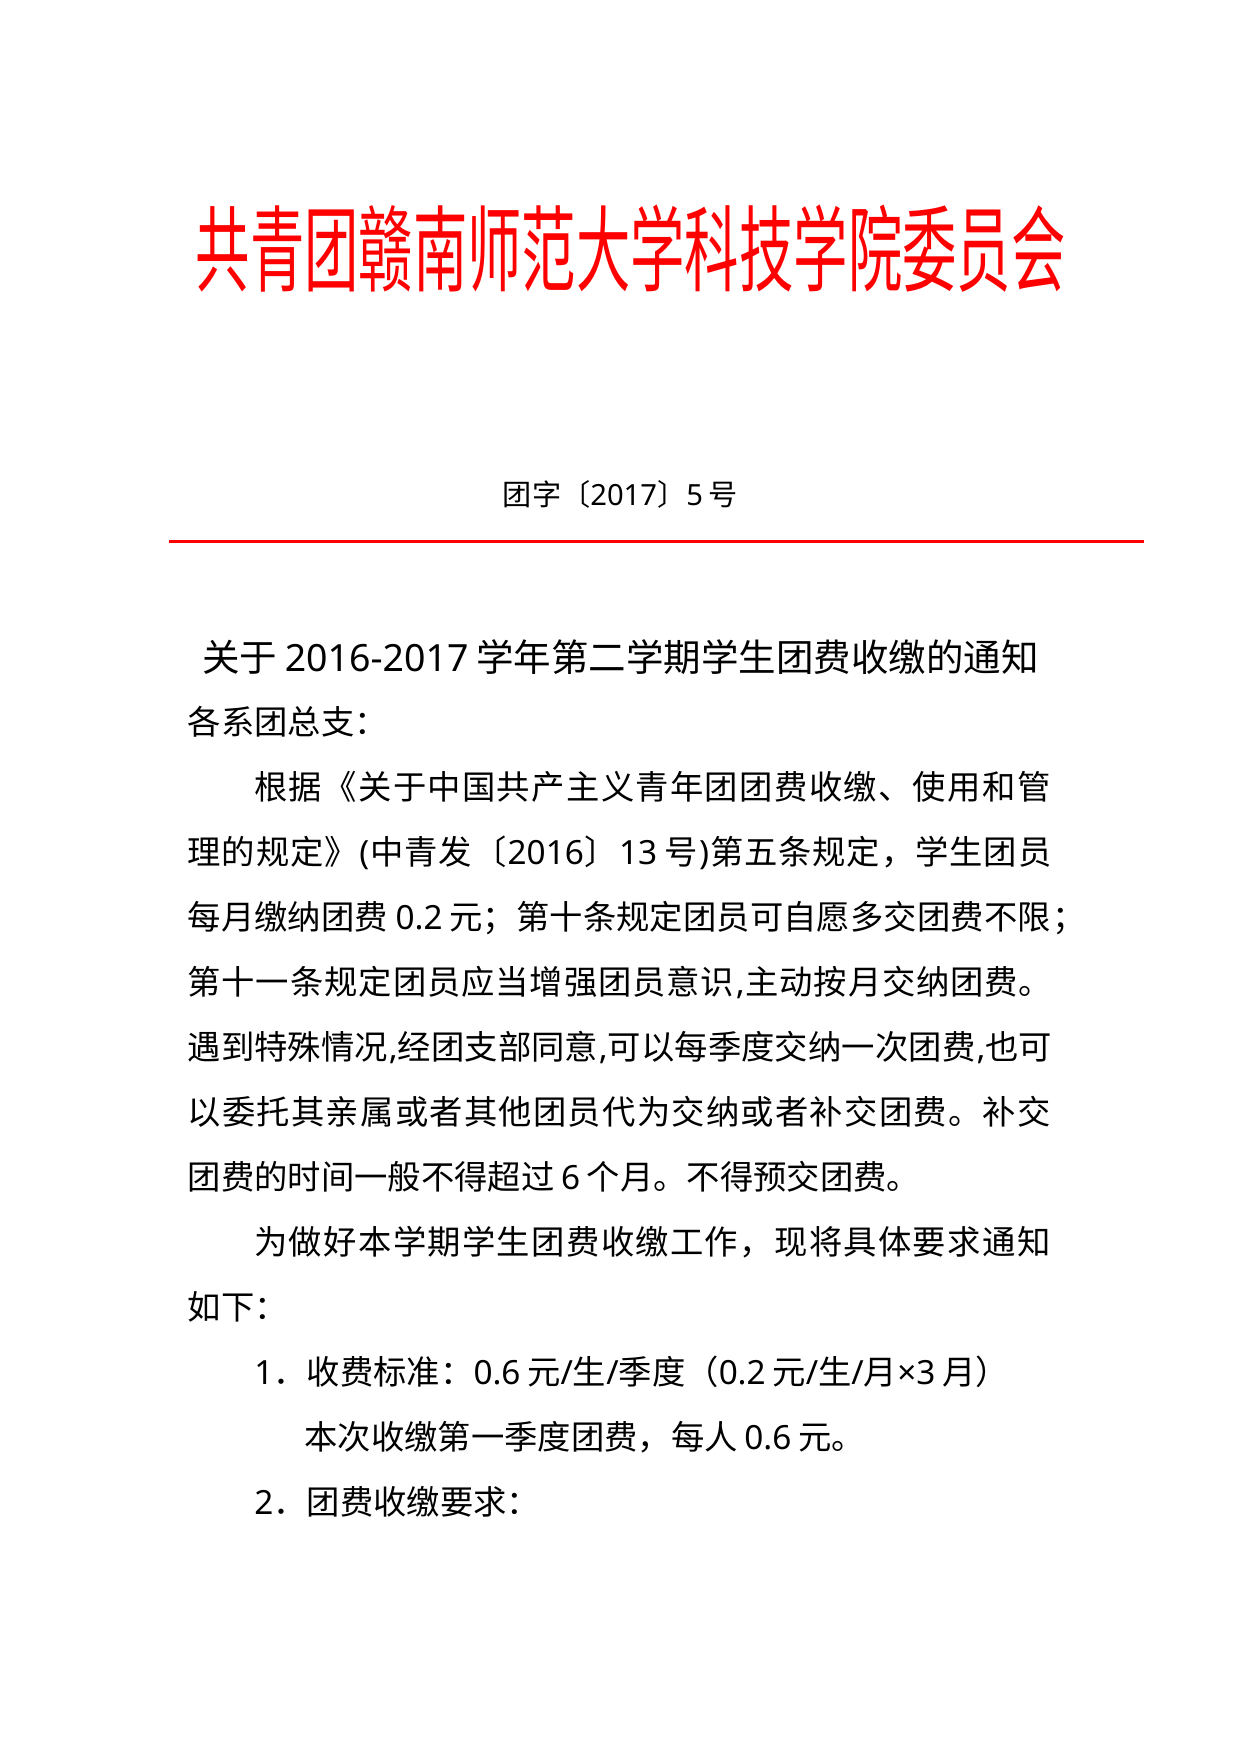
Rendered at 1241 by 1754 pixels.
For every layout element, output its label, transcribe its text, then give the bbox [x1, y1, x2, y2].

text 团字〔2017〕5号 [187, 460, 1053, 525]
text 关于2016-2017学年第二学期学生团费收缴的通知 [187, 623, 1053, 688]
list 收费标准：0.6元/生/季度（0.2元/生/月×3月） [187, 1338, 1053, 1403]
text 各系团总支： [187, 688, 1053, 753]
text 2．团费收缴要求： [187, 1468, 1053, 1533]
text 为做好本学期学生团费收缴工作，现将具体要求通知如下： [187, 1208, 1053, 1338]
text 根据《关于中国共产主义青年团团费收缴、使用和管理的规定》(中青发〔2016〕13号)第五条规定，学生团员每月缴纳团费0.2元；第十条规定团员可自愿多交团费不限；第十一条规定团员应当增强团员意识,主动按月交纳团费。遇到特殊情况,经团支部同意,可以每季度交纳一次团费,也可以委托其亲属或者其他团员代为交纳或者补交团费。补交团费的时间一般不得超过6个月。不得预交团费。 [187, 753, 1053, 1208]
text 共青团赣南师范大学科技学院委员会 [187, 162, 1073, 324]
text 本次收缴第一季度团费，每人0.6元。 [254, 1403, 1053, 1468]
